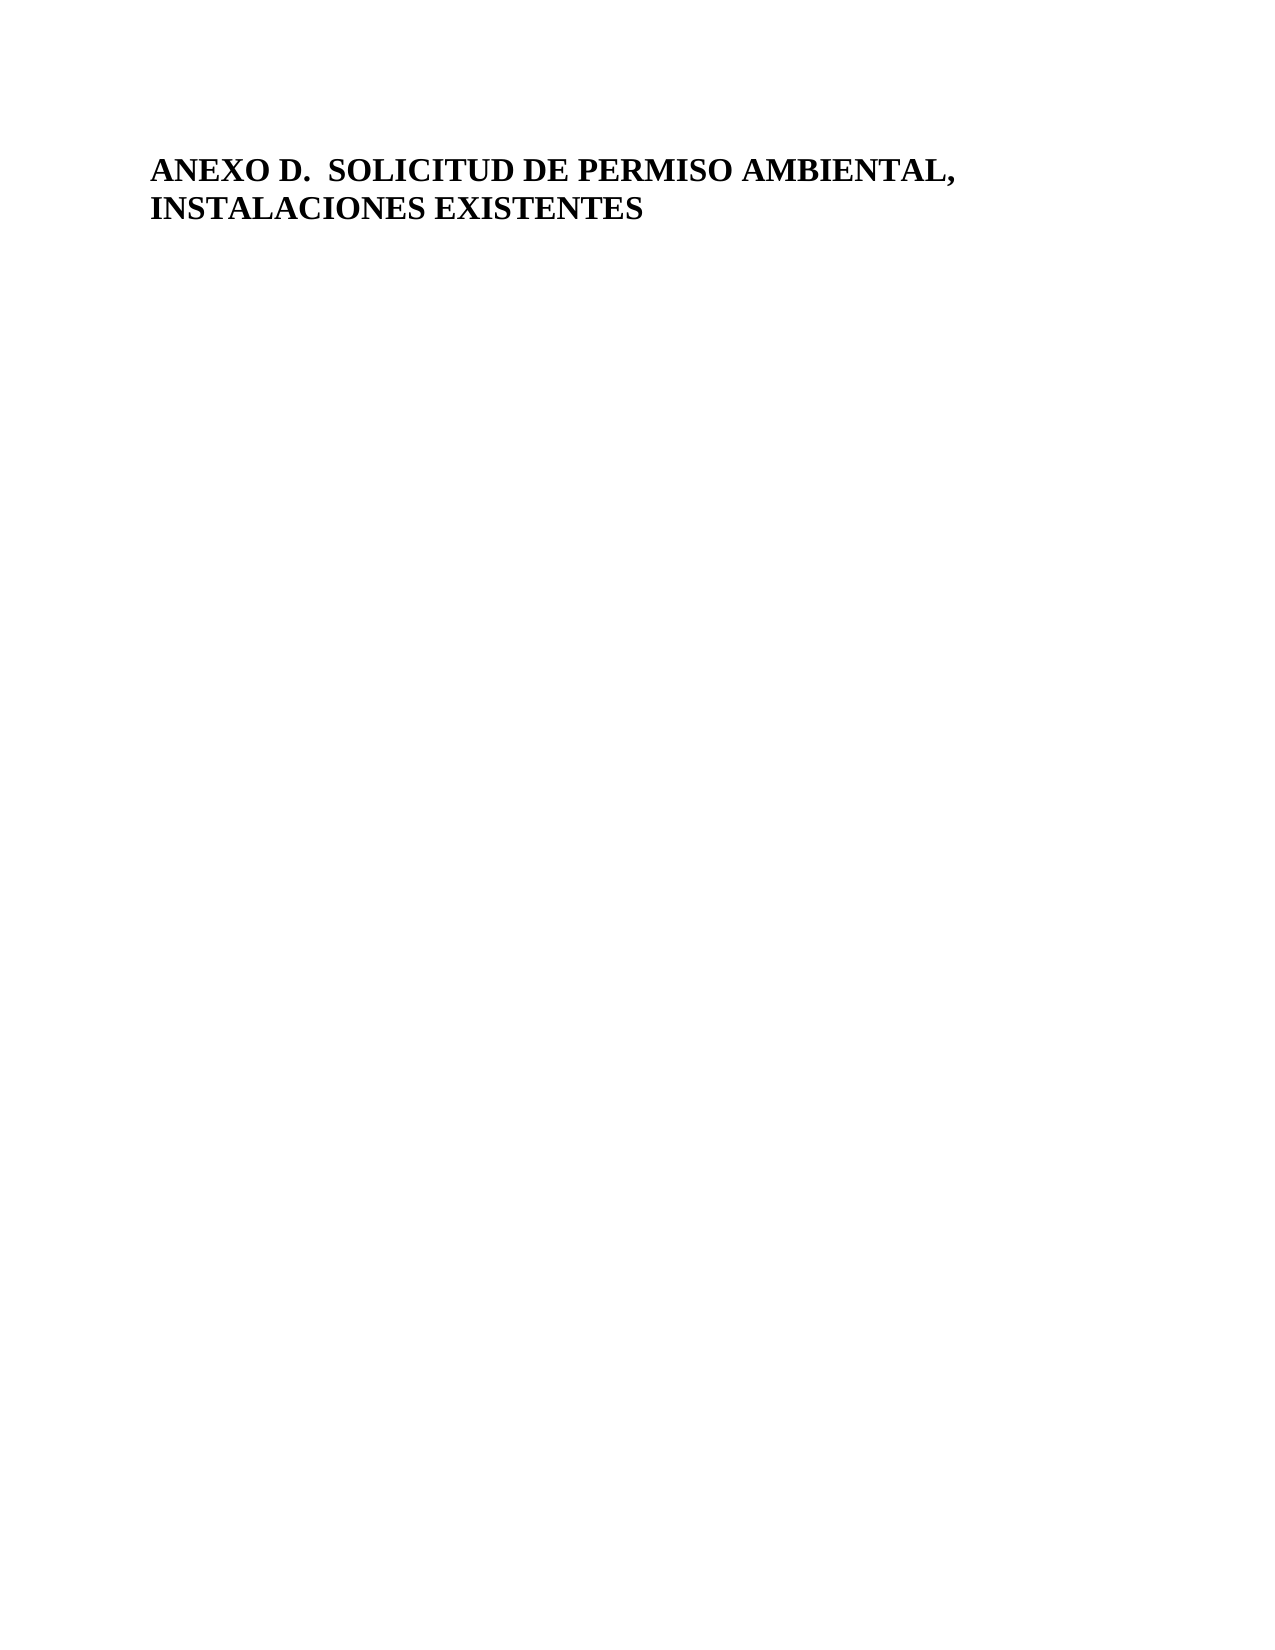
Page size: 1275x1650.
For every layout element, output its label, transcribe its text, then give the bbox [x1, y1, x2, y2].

text ANEXO D. SOLICITUD DE PERMISO AMBIENTAL, INSTALACIONES EXISTENTES [150, 150, 1125, 227]
